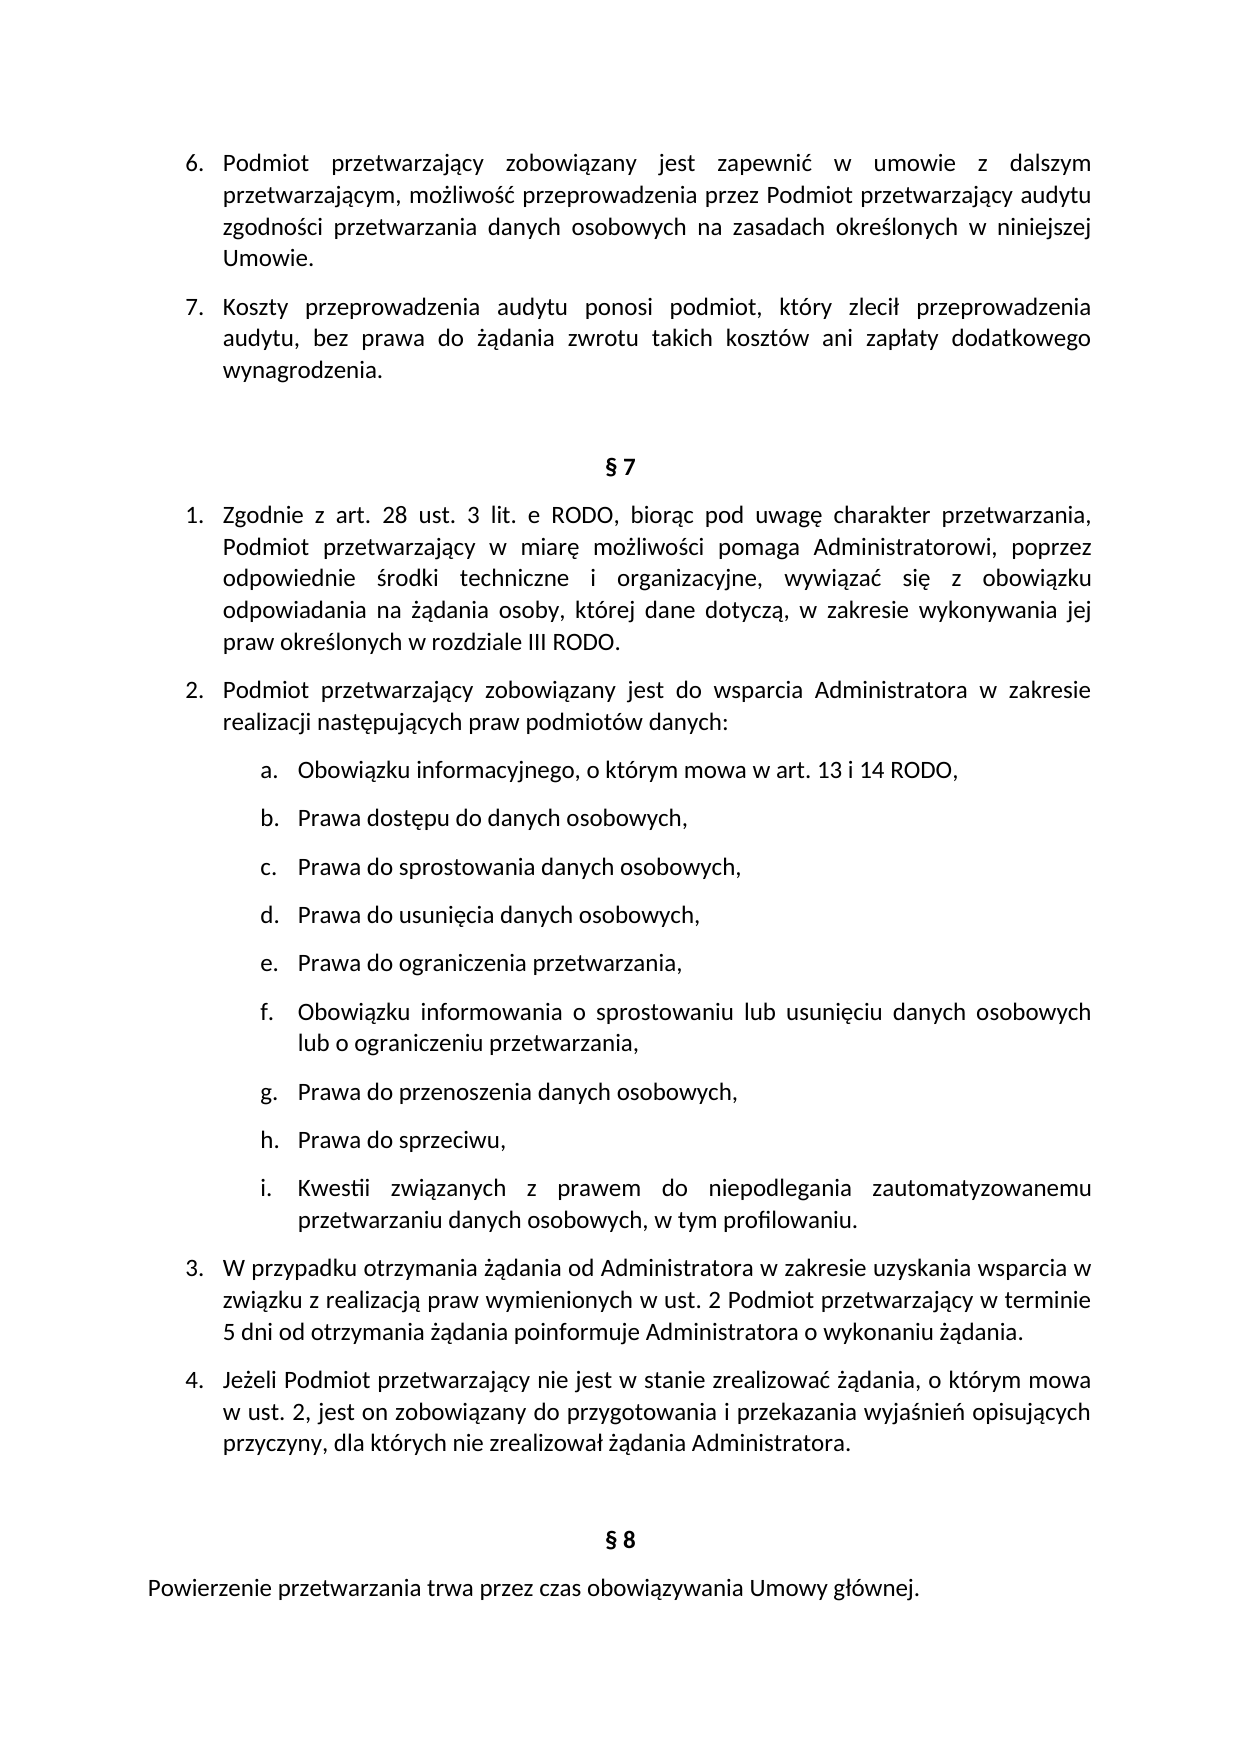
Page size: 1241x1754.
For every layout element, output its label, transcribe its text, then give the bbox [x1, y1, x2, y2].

list Obowiązku informacyjnego, o którym mowa w art. 13 i 14 RODO, [260, 754, 1093, 785]
list Podmiot przetwarzający zobowiązany jest zapewnić w umowie z dalszym przetwarzającym, możliwość przeprowadzenia przez Podmiot przetwarzający audytu zgodności przetwarzania danych osobowych na zasadach określonych w niniejszej Umowie. [185, 148, 1093, 273]
list Jeżeli Podmiot przetwarzający nie jest w stanie zrealizować żądania, o którym mowa w ust. 2, jest on zobowiązany do przygotowania i przekazania wyjaśnień opisujących przyczyny, dla których nie zrealizował żądania Administratora. [185, 1364, 1093, 1458]
list Obowiązku informowania o sprostowaniu lub usunięciu danych osobowych lub o ograniczeniu przetwarzania, [260, 996, 1093, 1058]
list Zgodnie z art. 28 ust. 3 lit. e RODO, biorąc pod uwagę charakter przetwarzania, Podmiot przetwarzający w miarę możliwości pomaga Administratorowi, poprzez odpowiednie środki techniczne i organizacyjne, wywiązać się z obowiązku odpowiadania na żądania osoby, której dane dotyczą, w zakresie wykonywania jej praw określonych w rozdziale III RODO. [185, 499, 1093, 656]
list Koszty przeprowadzenia audytu ponosi podmiot, który zlecił przeprowadzenia audytu, bez prawa do żądania zwrotu takich kosztów ani zapłaty dodatkowego wynagrodzenia. [185, 291, 1093, 385]
list Prawa do przenoszenia danych osobowych, [260, 1076, 1093, 1106]
list Prawa do usunięcia danych osobowych, [260, 899, 1093, 930]
list Kwestii związanych z prawem do niepodlegania zautomatyzowanemu przetwarzaniu danych osobowych, w tym profilowaniu. [260, 1173, 1093, 1235]
list Prawa dostępu do danych osobowych, [260, 803, 1093, 833]
text § 7 [148, 451, 1093, 481]
text § 8 [148, 1524, 1093, 1555]
list W przypadku otrzymania żądania od Administratora w zakresie uzyskania wsparcia w związku z realizacją praw wymienionych w ust. 2 Podmiot przetwarzający w terminie 5 dni od otrzymania żądania poinformuje Administratora o wykonaniu żądania. [185, 1253, 1093, 1346]
text Powierzenie przetwarzania trwa przez czas obowiązywania Umowy głównej. [148, 1573, 1093, 1603]
list Prawa do sprostowania danych osobowych, [260, 851, 1093, 881]
list Prawa do sprzeciwu, [260, 1124, 1093, 1155]
list Prawa do ograniczenia przetwarzania, [260, 948, 1093, 978]
list Podmiot przetwarzający zobowiązany jest do wsparcia Administratora w zakresie realizacji następujących praw podmiotów danych: [185, 674, 1093, 736]
